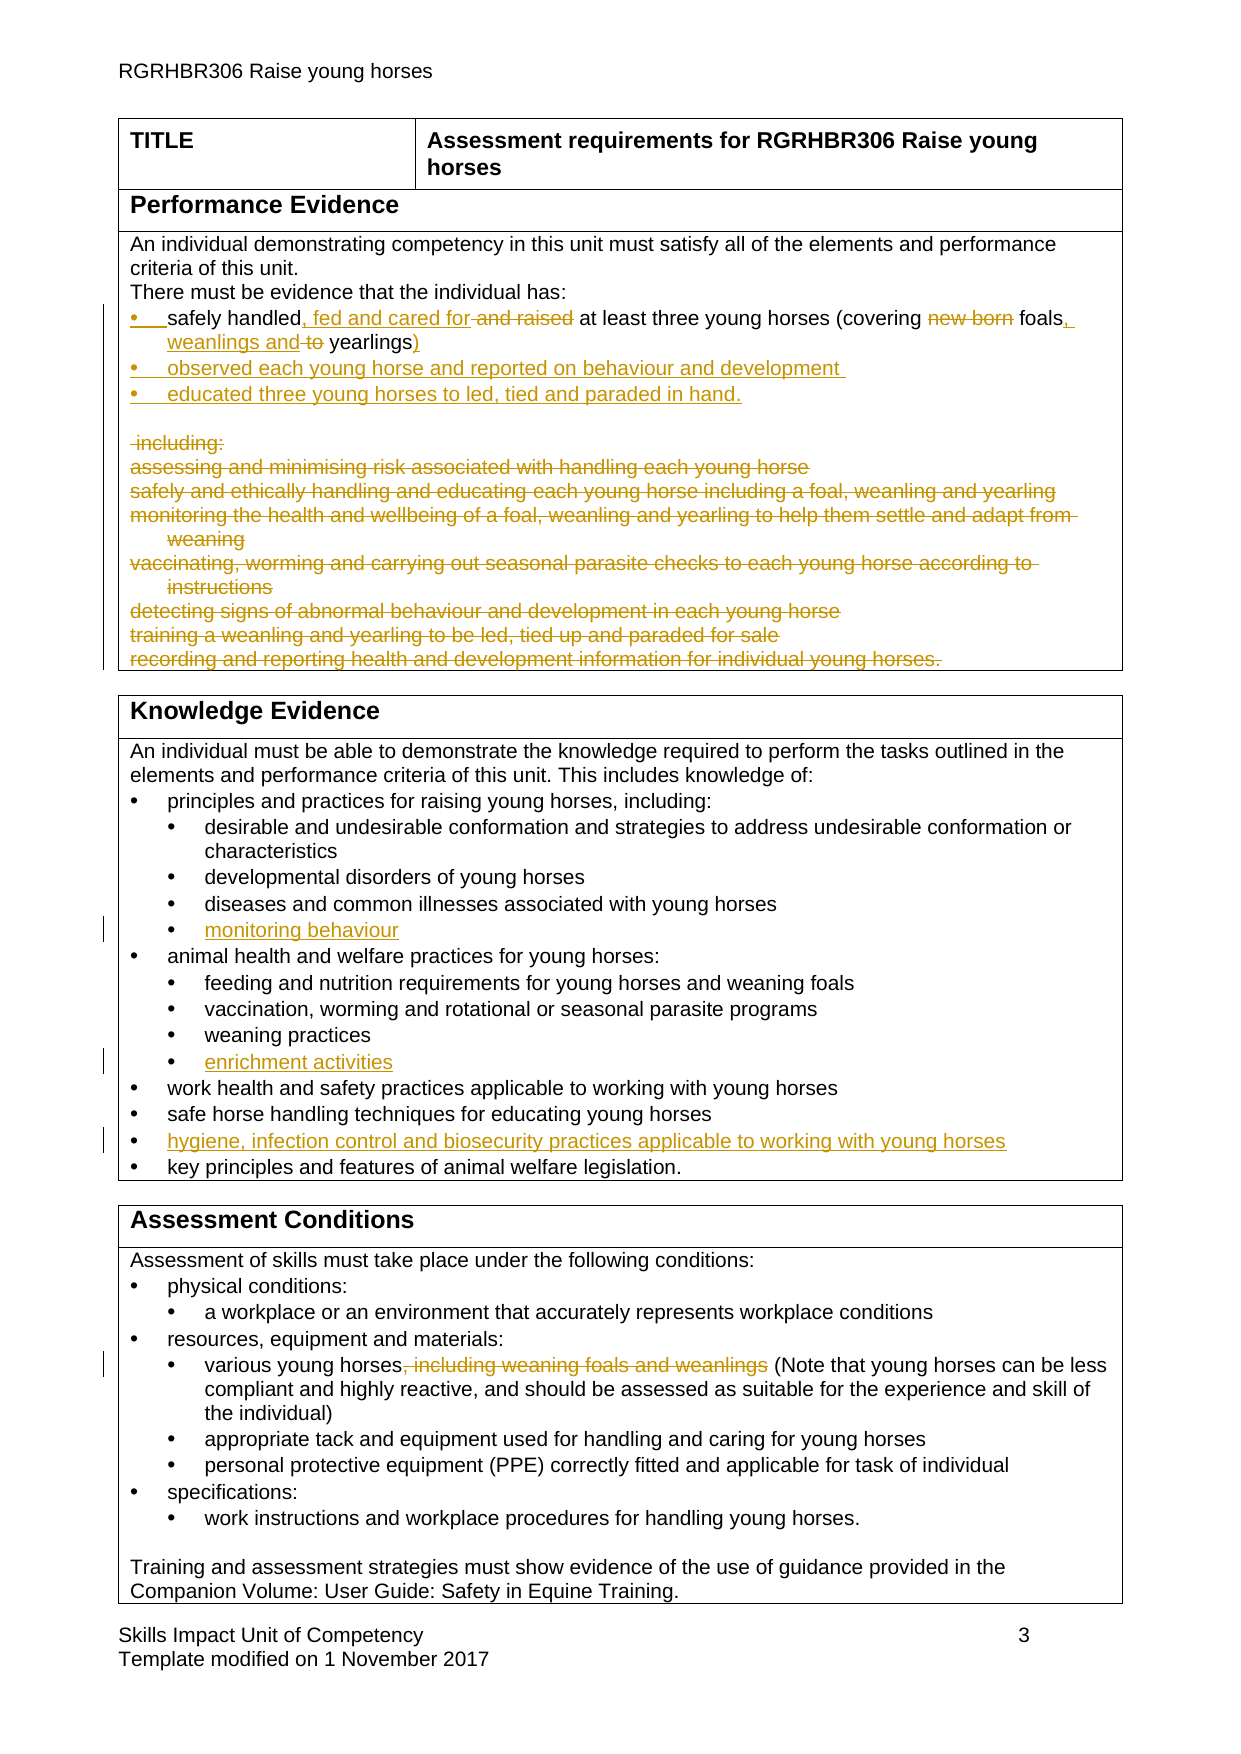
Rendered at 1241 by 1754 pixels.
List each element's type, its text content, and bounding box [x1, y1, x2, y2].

table_header Knowledge Evidence [119, 696, 1122, 738]
table_header Assessment Conditions [119, 1206, 1122, 1247]
table_cell Performance Evidence [119, 190, 1122, 231]
table_header Assessment requirements for RGRHBR306 Raise young horses [416, 119, 1122, 188]
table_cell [119, 1248, 1122, 1602]
table_header TITLE [119, 119, 415, 188]
table_cell An individual must be able to demonstrate the knowledge required to perform the tasks outlined in the elements and performance criteria of this unit. This includes knowledge of: principles and practices for raising young horses, including: desirable and undesirable conformation and strategies to address undesirable conformation or characteristics developmental disorders of young horses diseases and common illnesses associated with young horses animal health and welfare practices for young horses: feeding and nutrition requirements for young horses and weaning foals vaccination, worming and rotational or seasonal parasite programs weaning practices work health and safety practices applicable to working with young horses safe horse handling techniques for educating young horses key principles and features of animal welfare legislation. [119, 739, 1122, 1179]
table_cell An individual demonstrating competency in this unit must satisfy all of the elements and performance criteria of this unit. There must be evidence that the individual has: safely handled at least three young horses (covering foals yearlings [119, 232, 1122, 670]
